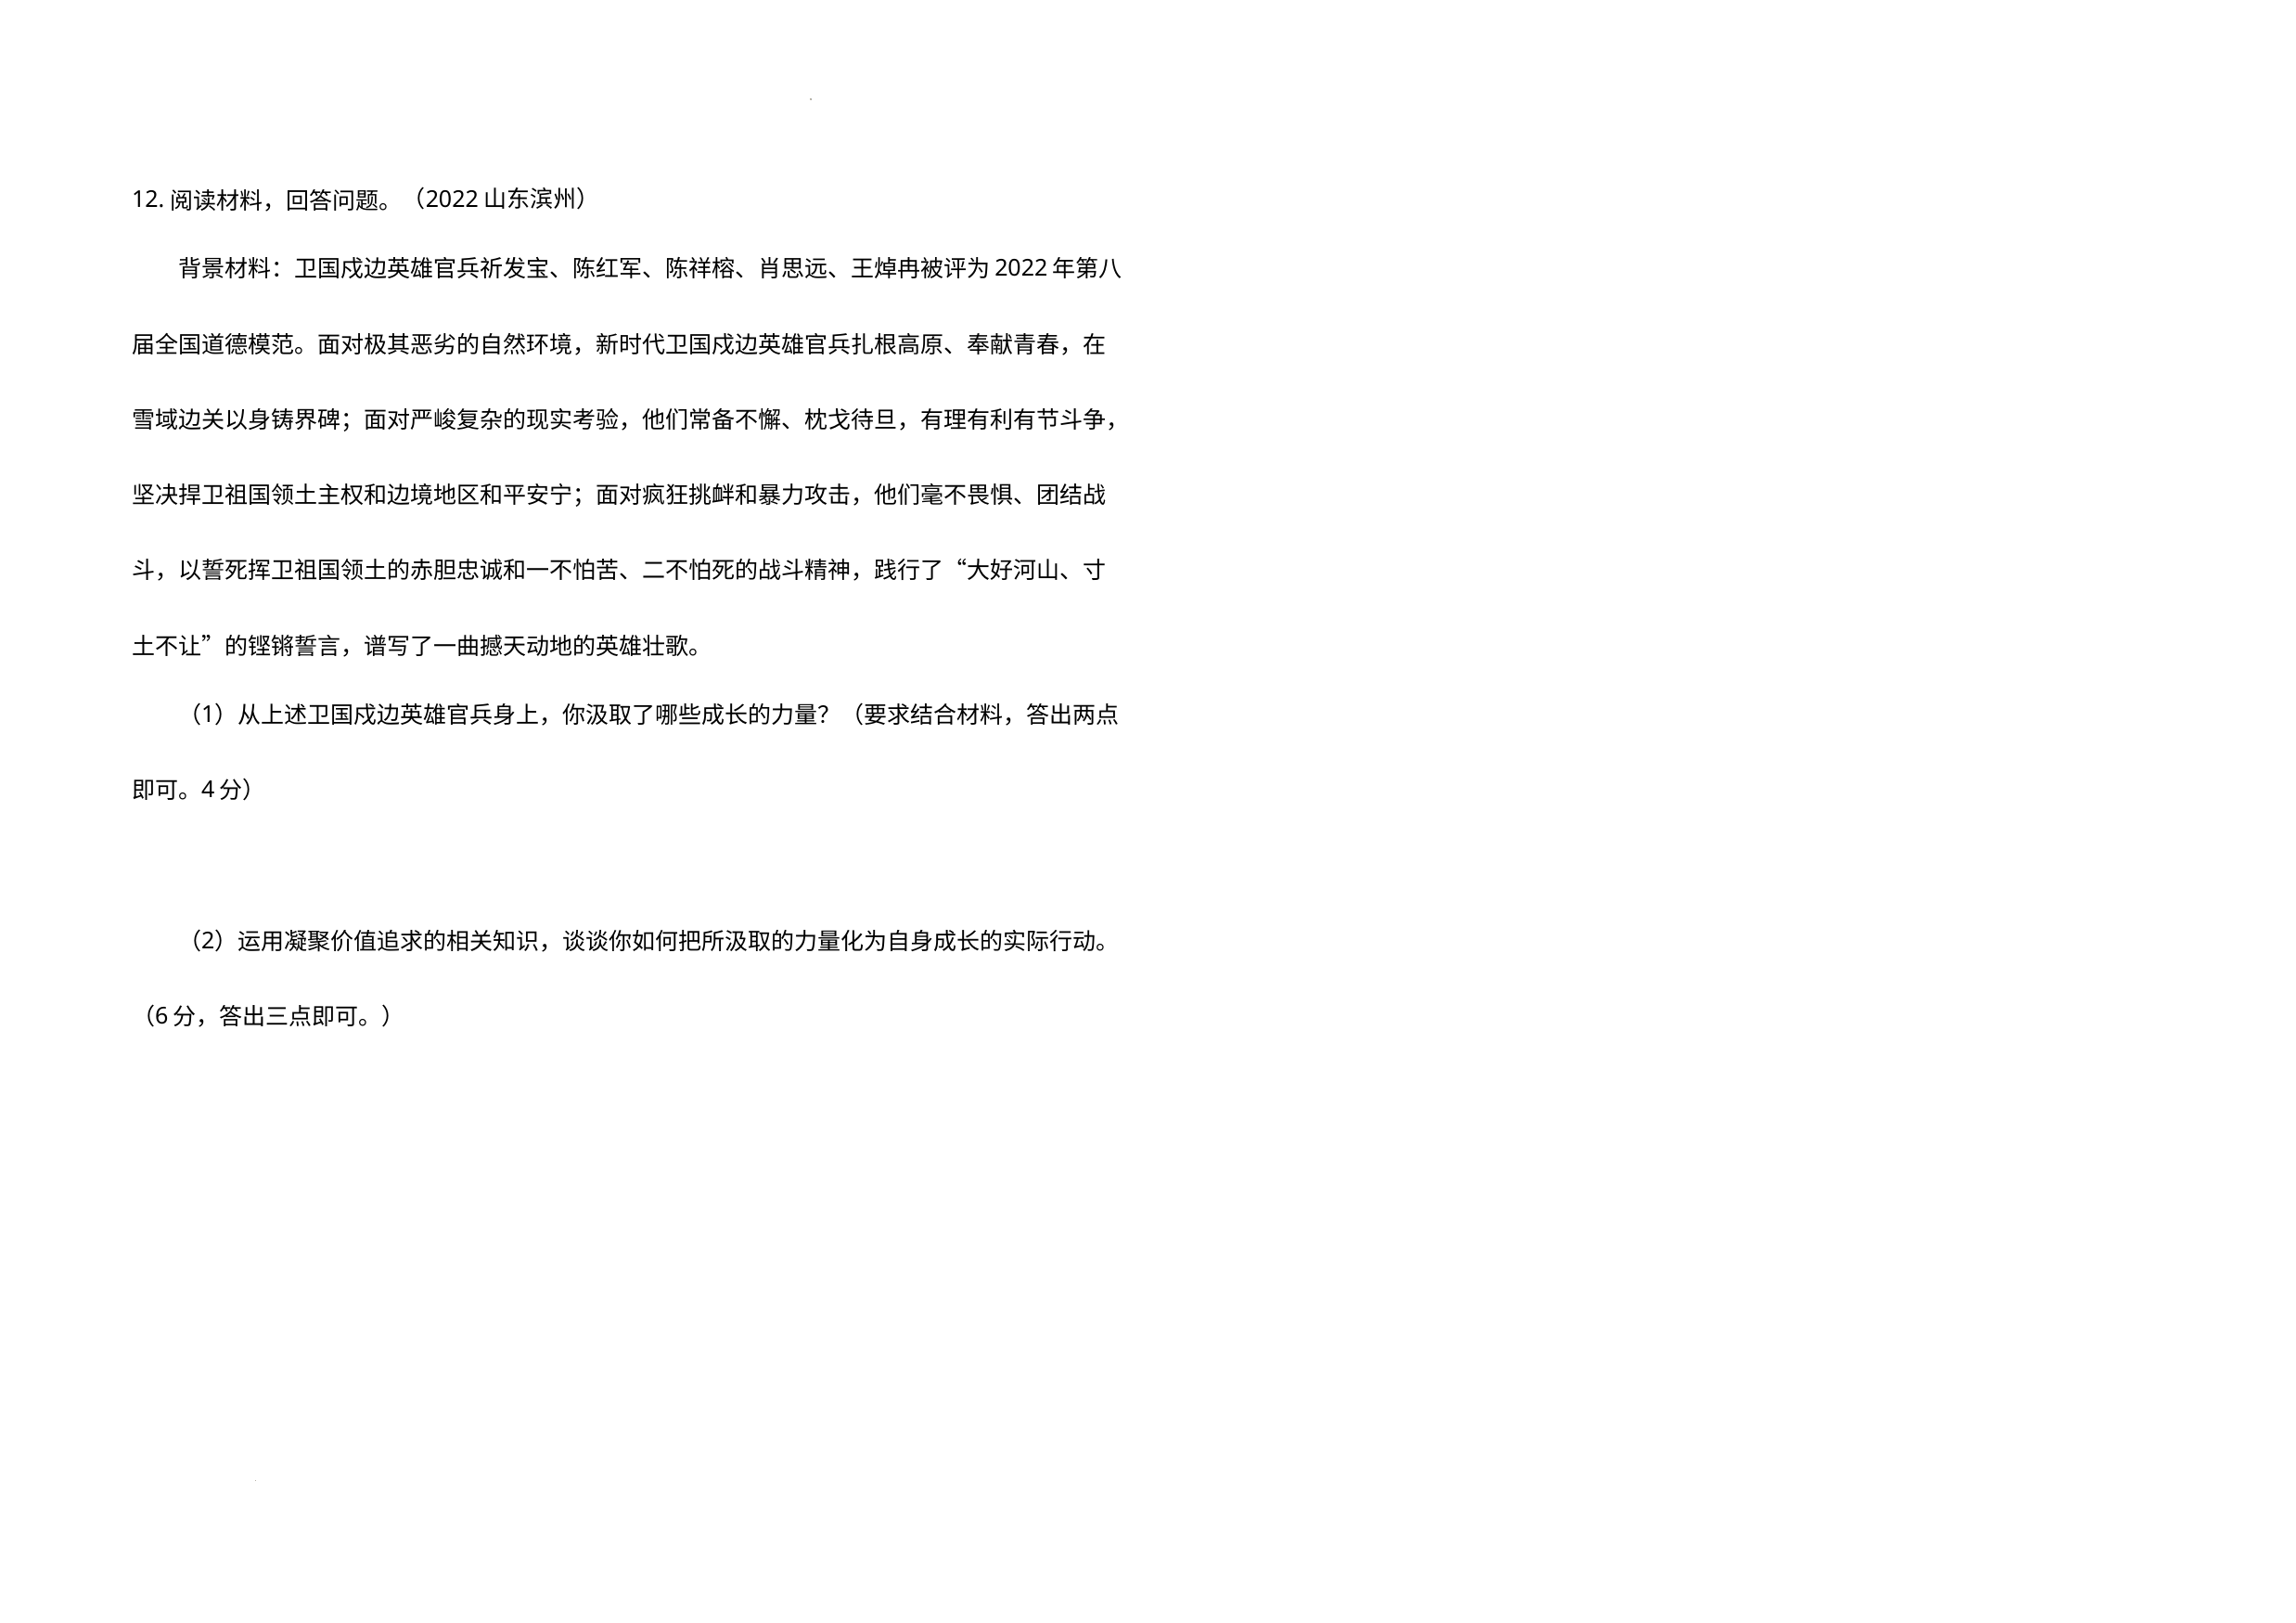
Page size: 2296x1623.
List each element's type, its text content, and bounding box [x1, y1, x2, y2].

text 背景材料：卫国戍边英雄官兵祈发宝、陈红军、陈祥榕、肖思远、王焯冉被评为2022年第八届全国道德模范。面对极其恶劣的自然环境，新时代卫国戍边英雄官兵扎根高原、奉献青春，在雪域边关以身铸界碑；面对严峻复杂的现实考验，他们常备不懈、枕戈待旦，有理有利有节斗争，坚决捍卫祖国领土主权和边境地区和平安宁；面对疯狂挑衅和暴力攻击，他们毫不畏惧、团结战斗，以誓死挥卫祖国领土的赤胆忠诚和一不怕苦、二不怕死的战斗精神，践行了“大好河山、寸土不让”的铿锵誓言，谱写了一曲撼天动地的英雄壮歌。 [132, 238, 1127, 675]
text 12. 阅读材料，回答问题。（2022山东滨州） [132, 169, 1127, 229]
text （2）运用凝聚价值追求的相关知识，谈谈你如何把所汲取的力量化为自身成长的实际行动。（6分，答出三点即可。） [132, 909, 1127, 1045]
text （1）从上述卫国戍边英雄官兵身上，你汲取了哪些成长的力量？（要求结合材料，答出两点即可。4分） [132, 683, 1127, 818]
